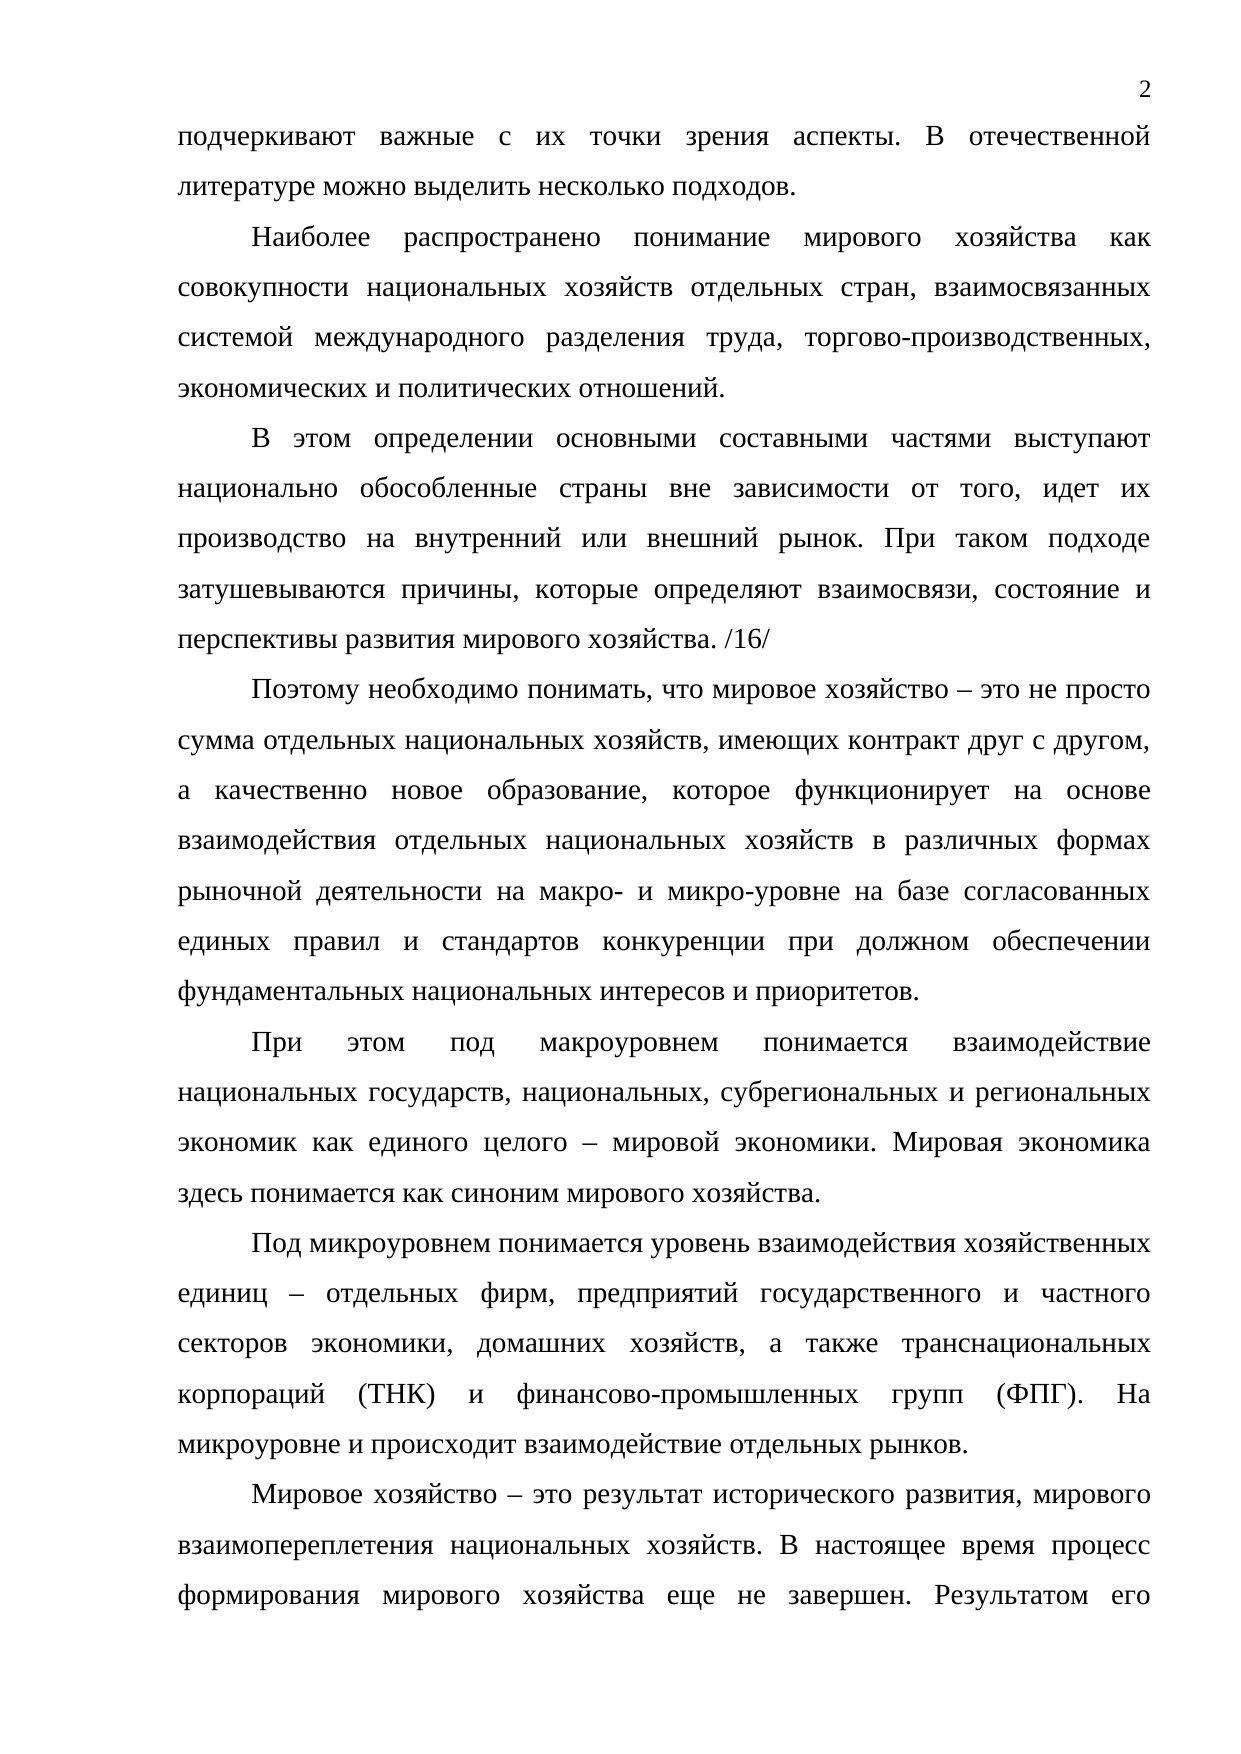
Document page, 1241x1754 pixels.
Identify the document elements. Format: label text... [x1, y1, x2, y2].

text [177, 1477, 1152, 1611]
text Поэтому необходимо понимать, что мировое хозяйство – это не просто сумма отдельных национальных хозяйств, имеющих контракт друг с другом, а качественно новое образование, которое функционирует на основе взаимодействия отдельных национальных хозяйств в различных формах рыночной деятельности на макро- и микро-уровне на базе согласованных единых правил и стандартов конкуренции при должном обеспечении фундаментальных национальных интересов и приоритетов. [177, 672, 1152, 1007]
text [177, 118, 1152, 202]
text При этом под макроуровнем понимается взаимодействие национальных государств, национальных, субрегиональных и региональных экономик как единого целого – мировой экономики. Мировая экономика здесь понимается как синоним мирового хозяйства. [177, 1024, 1152, 1208]
text Под микроуровнем понимается уровень взаимодействия хозяйственных единиц – отдельных фирм, предприятий государственного и частного секторов экономики, домашних хозяйств, а также транснациональных корпораций (ТНК) и финансово-промышленных групп (ФПГ). На микроуровне и происходит взаимодействие отдельных рынков. [177, 1225, 1152, 1460]
text Наиболее распространено понимание мирового хозяйства как совокупности национальных хозяйств отдельных стран, взаимосвязанных системой международного разделения труда, торгово-производственных, экономических и политических отношений. [177, 219, 1152, 403]
text В этом определении основными составными частями выступают национально обособленные страны вне зависимости от того, идет их производство на внутренний или внешний рынок. При таком подходе затушевываются причины, которые определяют взаимосвязи, состояние и перспективы развития мирового хозяйства. /16/ [177, 420, 1152, 655]
